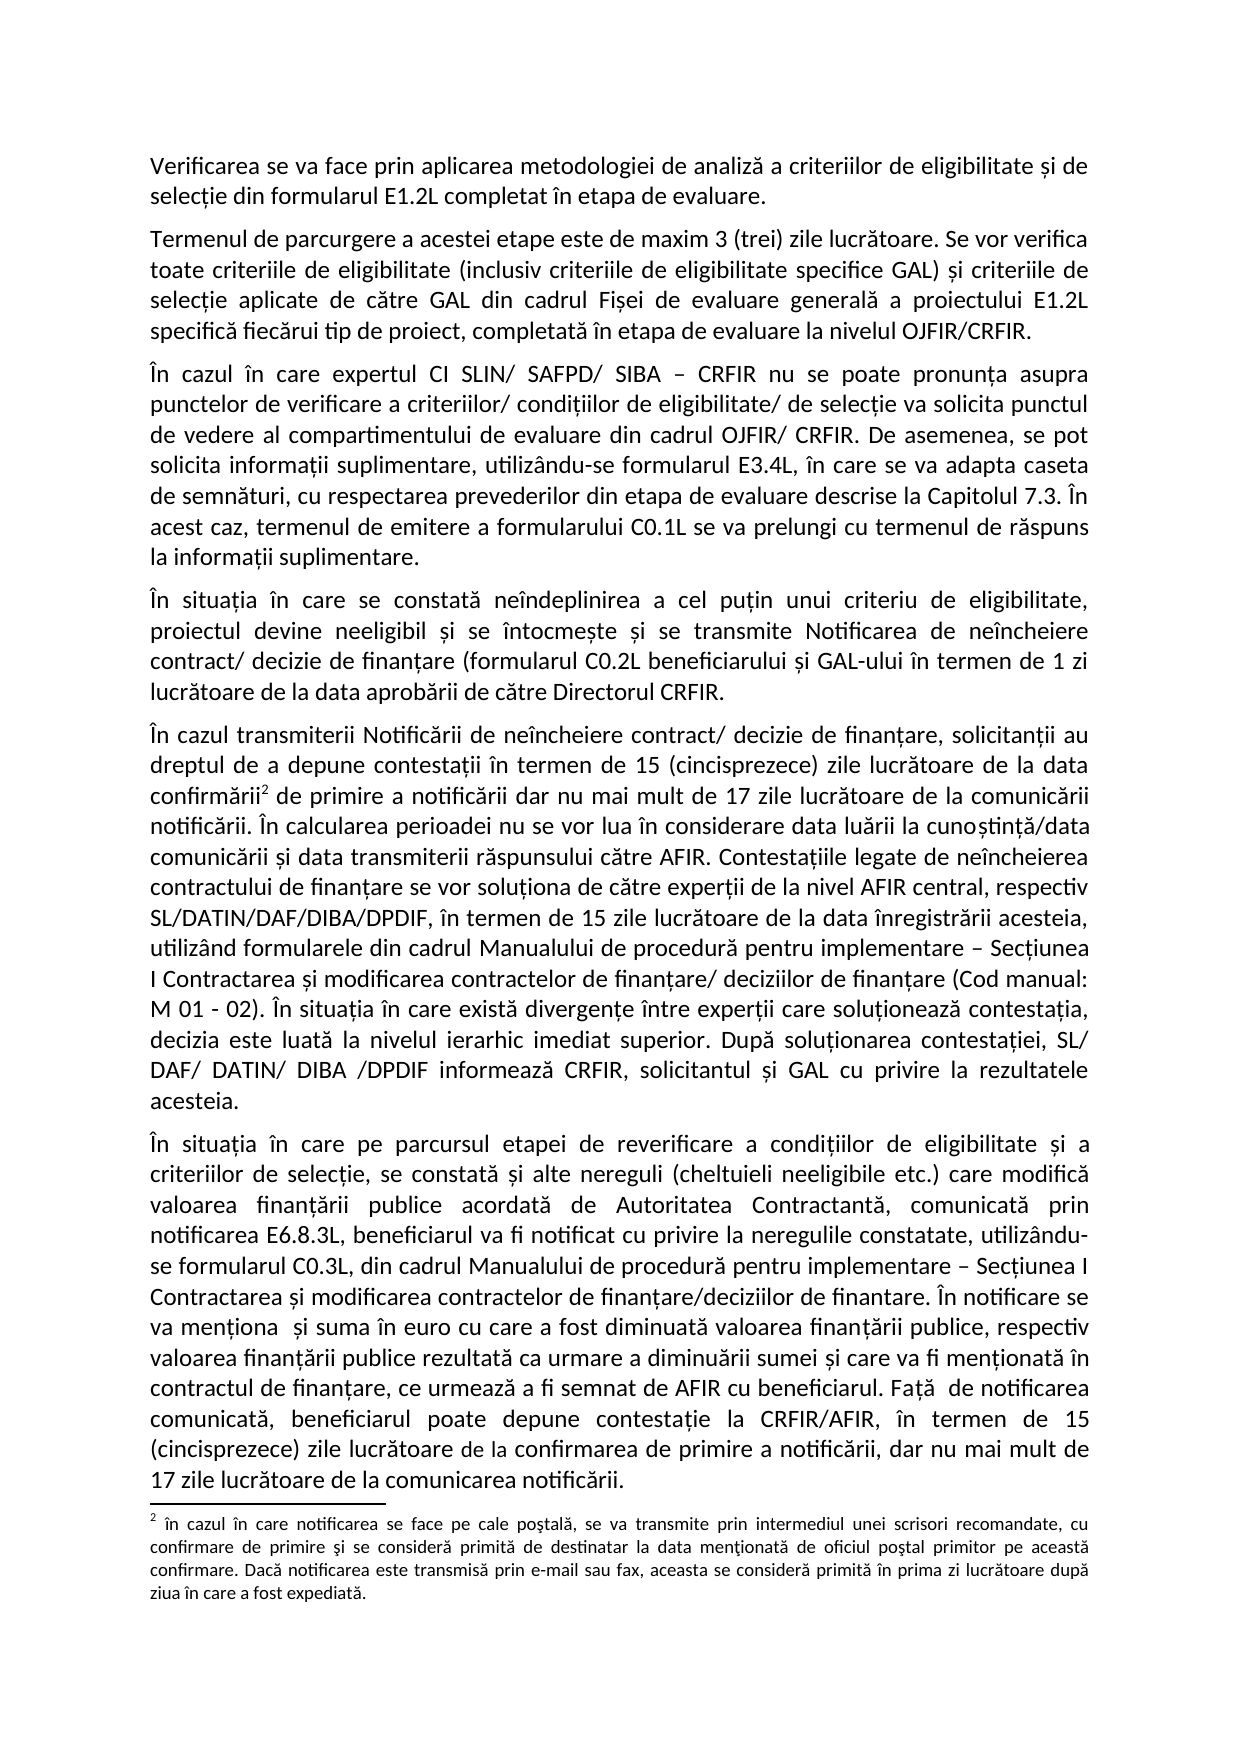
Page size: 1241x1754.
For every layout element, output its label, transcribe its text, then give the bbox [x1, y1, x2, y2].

text În cazul în care expertul CI SLIN/ SAFPD/ SIBA – CRFIR nu se poate pronunța asupra punctelor de verificare a criteriilor/ condițiilor de eligibilitate/ de selecție va solicita punctul de vedere al compartimentului de evaluare din cadrul OJFIR/ CRFIR. De asemenea, se pot solicita informații suplimentare, utilizându-se formularul E3.4L, în care se va adapta caseta de semnături, cu respectarea prevederilor din etapa de evaluare descrise la Capitolul 7.3. În acest caz, termenul de emitere a formularului C0.1L se va prelungi cu termenul de răspuns la informații suplimentare. [150, 358, 1090, 572]
text Termenul de parcurgere a acestei etape este de maxim 3 (trei) zile lucrătoare. Se vor verifica toate criteriile de eligibilitate (inclusiv criteriile de eligibilitate specifice GAL) și criteriile de selecție aplicate de către GAL din cadrul Fișei de evaluare generală a proiectului E1.2L specifică fiecărui tip de proiect, completată în etapa de evaluare la nivelul OJFIR/CRFIR. [150, 223, 1090, 346]
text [150, 150, 1090, 211]
text În cazul transmiterii Notificării de neîncheiere contract/ decizie de finanțare, solicitanții au dreptul de a depune contestații în termen de 15 (cincisprezece) zile lucrătoare de la data confirmării de primire a notificării dar nu mai mult de 17 zile lucrătoare de la comunicării notificării. În calcularea perioadei nu se vor lua în considerare data luării la cunoştinţă/data comunicării și data transmiterii răspunsului către AFIR. Contestațiile legate de neîncheierea contractului de finanțare se vor soluționa de către experții de la nivel AFIR central, respectiv SL/DATIN/DAF/DIBA/DPDIF, în termen de 15 zile lucrătoare de la data înregistrării acesteia, utilizând formularele din cadrul Manualului de procedură pentru implementare – Secțiunea I Contractarea și modificarea contractelor de finanțare/ deciziilor de finanțare (Cod manual: M 01 - 02). În situația în care există divergențe între experții care soluționează contestația, decizia este luată la nivelul ierarhic imediat superior. După soluționarea contestației, SL/ DAF/ DATIN/ DIBA /DPDIF informează CRFIR, solicitantul și GAL cu privire la rezultatele acesteia. [150, 719, 1090, 1116]
text În situația în care se constată neîndeplinirea a cel puțin unui criteriu de eligibilitate, proiectul devine neeligibil și se întocmește și se transmite Notificarea de neîncheiere contract/ decizie de finanțare (formularul C0.2L beneficiarului și GAL-ului în termen de 1 zi lucrătoare de la data aprobării de către Directorul CRFIR. [150, 584, 1090, 706]
text În situaţia în care pe parcursul etapei de reverificare a condiţiilor de eligibilitate şi a criteriilor de selecţie, se constată şi alte nereguli (cheltuieli neeligibile etc.) care modifică valoarea finanţării publice acordată de Autoritatea Contractantă, comunicată prin notificarea E6.8.3L, beneficiarul va fi notificat cu privire la neregulile constatate, utilizându-se formularul C0.3L, din cadrul Manualului de procedură pentru implementare – Secțiunea I Contractarea şi modificarea contractelor de finanțare/deciziilor de finantare. În notificare se va menţiona şi suma în euro cu care a fost diminuată valoarea finanţării publice, respectiv valoarea finanţării publice rezultată ca urmare a diminuării sumei şi care va fi menţionată în contractul de finanţare, ce urmează a fi semnat de AFIR cu beneficiarul. Faţă de notificarea comunicată, beneficiarul poate depune contestaţie la CRFIR/AFIR, în termen de 15 (cincisprezece) zile lucrătoare de la confirmarea de primire a notificării, dar nu mai mult de 17 zile lucrătoare de la comunicarea notificării. [150, 1128, 1090, 1494]
